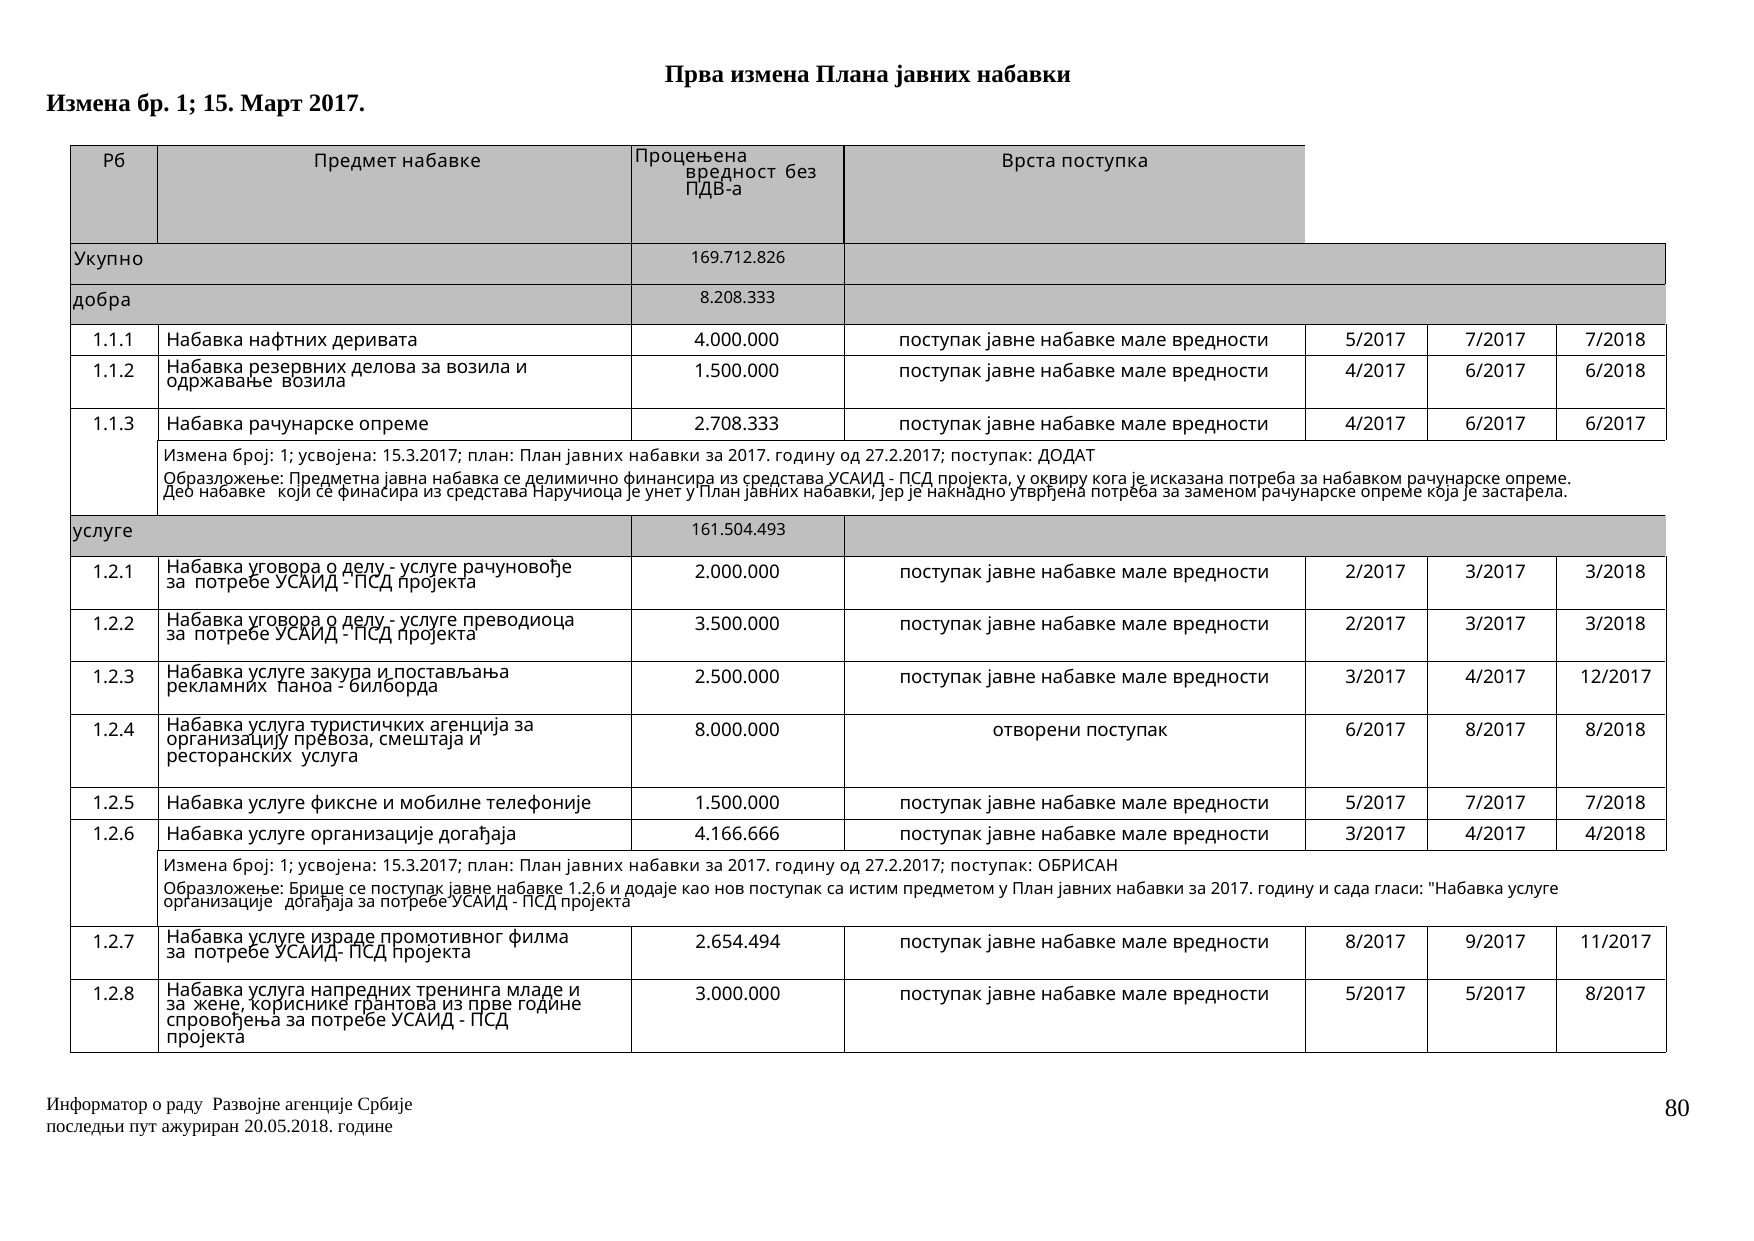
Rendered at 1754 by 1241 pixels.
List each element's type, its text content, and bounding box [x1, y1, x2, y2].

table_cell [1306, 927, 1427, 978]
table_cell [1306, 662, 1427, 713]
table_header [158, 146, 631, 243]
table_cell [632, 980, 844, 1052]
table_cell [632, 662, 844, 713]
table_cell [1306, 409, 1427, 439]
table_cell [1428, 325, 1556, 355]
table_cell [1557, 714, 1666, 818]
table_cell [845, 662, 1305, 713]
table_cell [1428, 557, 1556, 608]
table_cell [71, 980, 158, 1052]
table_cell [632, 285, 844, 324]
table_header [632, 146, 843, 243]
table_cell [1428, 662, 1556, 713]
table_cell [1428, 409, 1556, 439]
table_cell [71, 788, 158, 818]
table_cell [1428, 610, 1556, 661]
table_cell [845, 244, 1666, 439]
text Измена бр. 1; 15. Март 2017. [46, 88, 1689, 117]
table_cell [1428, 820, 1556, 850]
text Прва измена Плана јавних набавки [46, 59, 1689, 88]
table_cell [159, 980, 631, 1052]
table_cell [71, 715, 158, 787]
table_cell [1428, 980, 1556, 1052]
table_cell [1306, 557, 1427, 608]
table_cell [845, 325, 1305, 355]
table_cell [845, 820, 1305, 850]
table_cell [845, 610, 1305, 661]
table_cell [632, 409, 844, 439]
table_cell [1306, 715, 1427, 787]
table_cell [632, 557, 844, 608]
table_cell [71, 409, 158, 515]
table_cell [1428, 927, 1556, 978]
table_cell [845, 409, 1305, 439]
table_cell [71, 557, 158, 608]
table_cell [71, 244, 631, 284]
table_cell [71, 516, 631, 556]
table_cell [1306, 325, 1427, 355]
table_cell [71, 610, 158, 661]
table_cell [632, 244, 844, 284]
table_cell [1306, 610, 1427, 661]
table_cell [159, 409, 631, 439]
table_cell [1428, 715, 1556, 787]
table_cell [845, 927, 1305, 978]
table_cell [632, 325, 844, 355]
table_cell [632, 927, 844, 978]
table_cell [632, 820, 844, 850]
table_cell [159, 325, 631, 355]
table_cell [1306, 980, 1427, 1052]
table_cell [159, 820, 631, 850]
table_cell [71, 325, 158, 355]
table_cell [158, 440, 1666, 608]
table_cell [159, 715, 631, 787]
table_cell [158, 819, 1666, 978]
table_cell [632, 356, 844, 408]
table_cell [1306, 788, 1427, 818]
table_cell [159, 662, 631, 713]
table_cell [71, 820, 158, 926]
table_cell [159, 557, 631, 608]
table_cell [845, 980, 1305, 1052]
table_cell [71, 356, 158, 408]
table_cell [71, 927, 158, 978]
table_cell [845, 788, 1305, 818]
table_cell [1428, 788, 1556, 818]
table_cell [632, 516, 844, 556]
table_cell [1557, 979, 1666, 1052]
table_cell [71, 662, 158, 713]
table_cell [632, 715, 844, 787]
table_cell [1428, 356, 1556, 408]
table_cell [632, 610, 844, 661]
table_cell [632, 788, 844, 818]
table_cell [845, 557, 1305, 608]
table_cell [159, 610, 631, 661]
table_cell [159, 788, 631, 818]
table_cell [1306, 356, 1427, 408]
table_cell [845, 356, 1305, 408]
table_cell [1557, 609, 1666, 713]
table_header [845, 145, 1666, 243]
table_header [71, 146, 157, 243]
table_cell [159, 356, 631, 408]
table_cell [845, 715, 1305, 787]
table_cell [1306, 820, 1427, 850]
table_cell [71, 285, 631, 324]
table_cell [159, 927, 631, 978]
